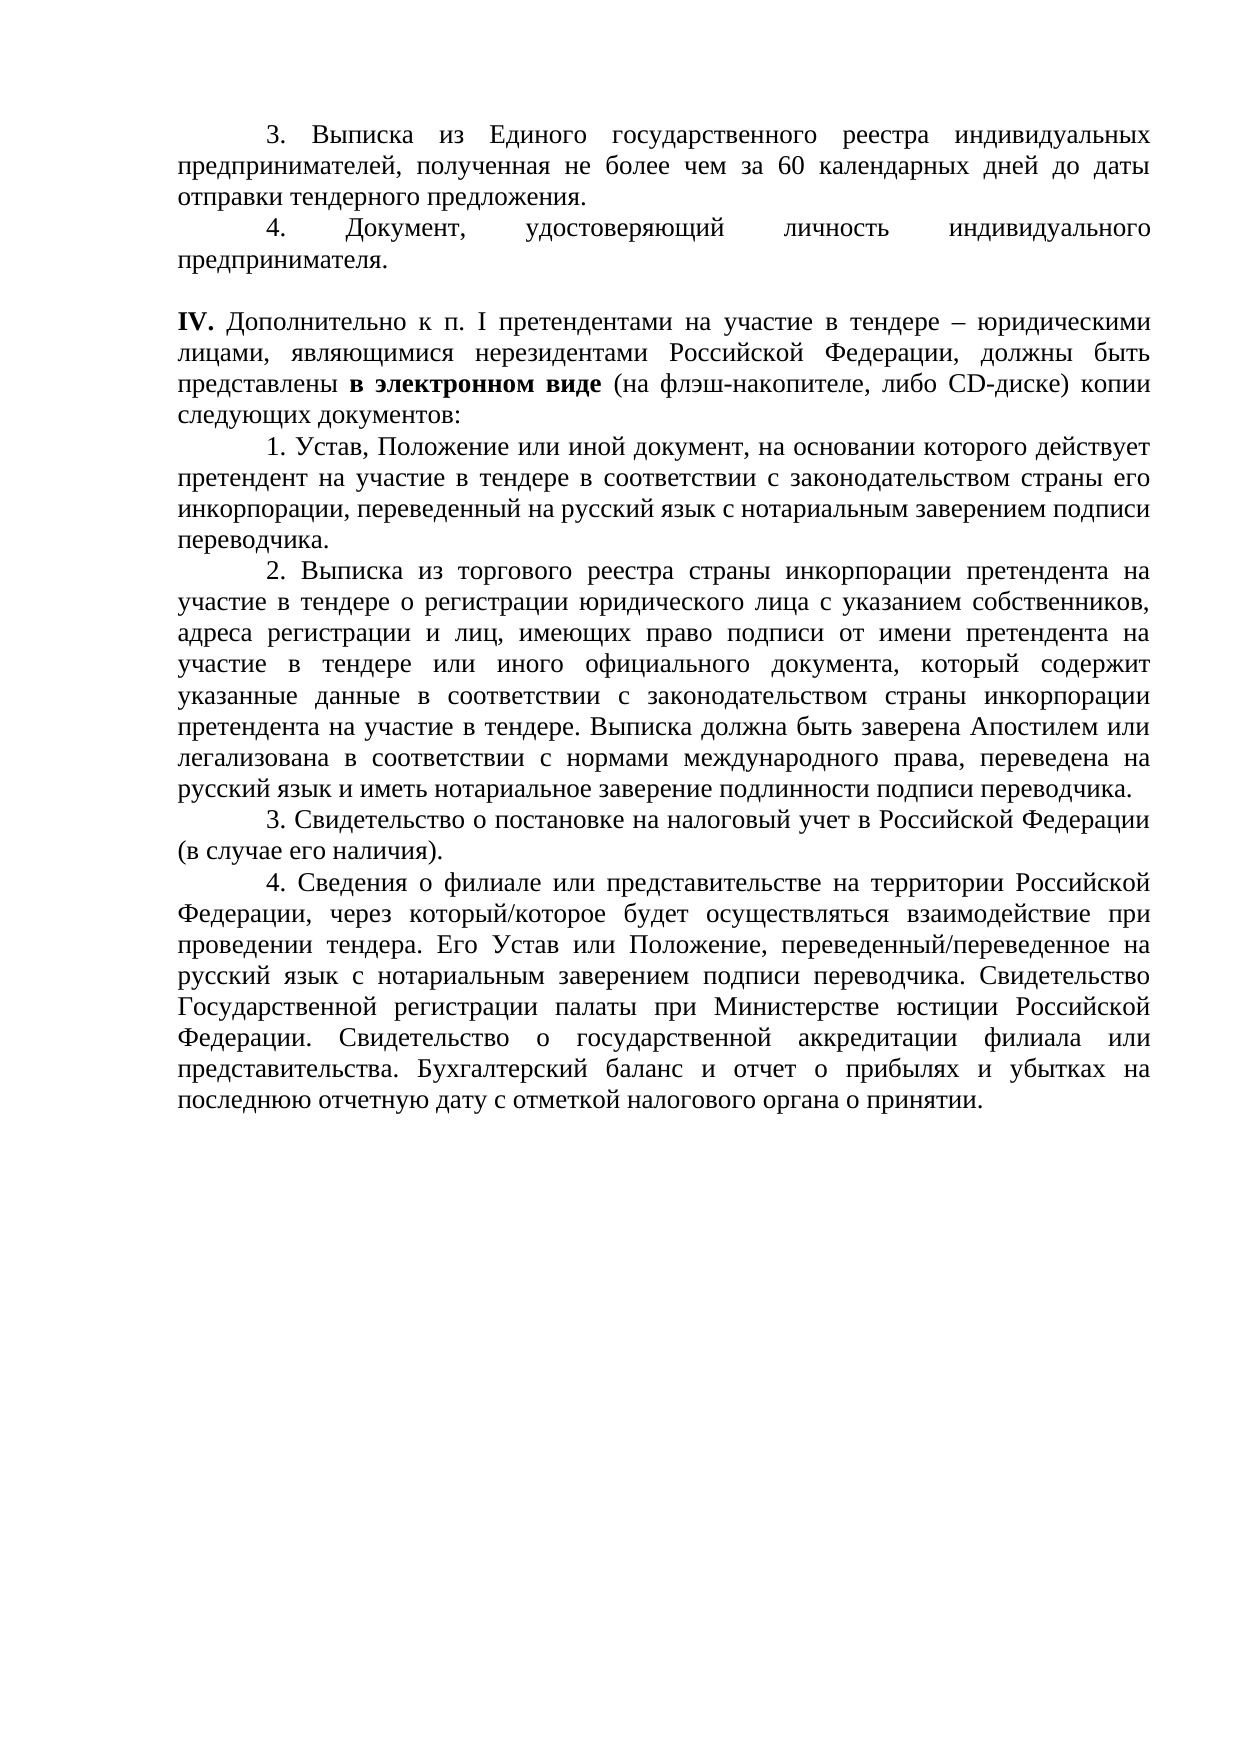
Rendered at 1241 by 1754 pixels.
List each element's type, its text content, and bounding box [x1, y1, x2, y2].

text 4. Сведения о филиале или представительстве на территории Российской Федерации, через который/которое будет осуществляться взаимодействие при проведении тендера. Его Устав или Положение, переведенный/переведенное на русский язык с нотариальным заверением подписи переводчика. Свидетельство Государственной регистрации палаты при Министерстве юстиции Российской Федерации. Свидетельство о государственной аккредитации филиала или представительства. Бухгалтерский баланс и отчет о прибылях и убытках на последнюю отчетную дату с отметкой налогового органа о принятии. [177, 866, 1152, 1115]
text 2. Выписка из торгового реестра страны инкорпорации претендента на участие в тендере о регистрации юридического лица с указанием собственников, адреса регистрации и лиц, имеющих право подписи от имени претендента на участие в тендере или иного официального документа, который содержит указанные данные в соответствии с законодательством страны инкорпорации претендента на участие в тендере. Выписка должна быть заверена Апостилем или легализована в соответствии с нормами международного права, переведена на русский язык и иметь нотариальное заверение подлинности подписи переводчика. [177, 554, 1152, 803]
text 1. Устав, Положение или иной документ, на основании которого действует претендент на участие в тендере в соответствии с законодательством страны его инкорпорации, переведенный на русский язык с нотариальным заверением подписи переводчика. [177, 429, 1152, 554]
text IV. Дополнительно к п. I претендентами на участие в тендере – юридическими лицами, являющимися нерезидентами Российской Федерации, должны быть представлены в электронном виде (на флэш-накопителе, либо CD-диске) копии следующих документов: [177, 305, 1152, 429]
text 3. Выписка из Единого государственного реестра индивидуальных предпринимателей, полученная не более чем за 60 календарных дней до даты отправки тендерного предложения. [177, 118, 1152, 212]
text 3. Свидетельство о постановке на налоговый учет в Российской Федерации (в случае его наличия). [177, 803, 1152, 866]
text 4. Документ, удостоверяющий личность индивидуального предпринимателя. [177, 212, 1152, 274]
